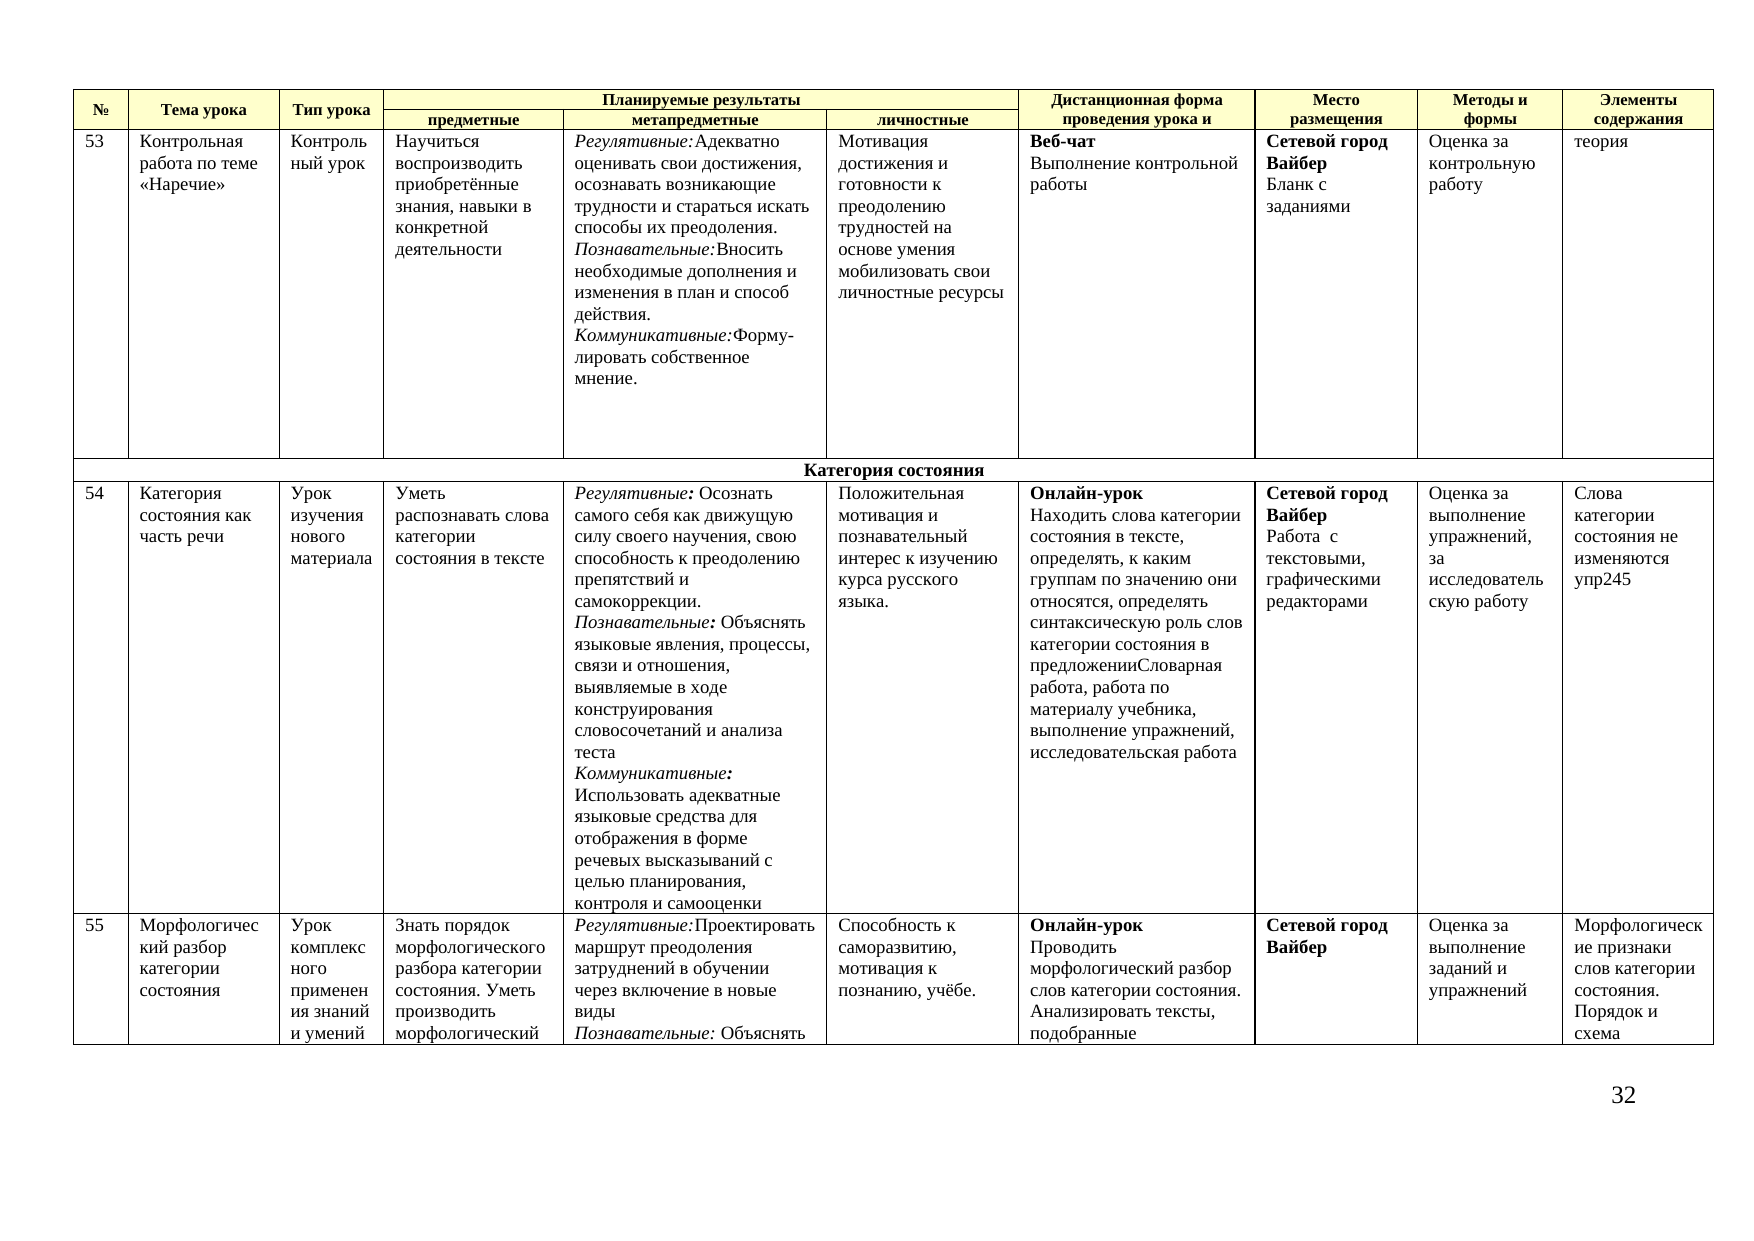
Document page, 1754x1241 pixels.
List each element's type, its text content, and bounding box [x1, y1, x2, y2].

table_cell Знать порядок морфологического разбора категории состояния. Уметь производить морфологический разбор (устный и письменный) категории состояния. [384, 914, 563, 1043]
table_cell Сетевой город Вайбер Работа с текстовыми, графическими редакторами [1256, 482, 1417, 913]
table_cell теория [1563, 130, 1713, 458]
table_cell предметные [384, 110, 563, 129]
table_cell Сетевой город Вайбер Бланк с заданиями [1256, 130, 1417, 458]
table_cell Морфологические признаки слов категории состояния. Порядок и схема морфологического разбора упр247 [1563, 914, 1713, 1043]
table_cell Научиться воспроизводить приобретённые знания, навыки в конкретной деятельности [384, 130, 563, 458]
table_cell Категория состояния [74, 459, 1713, 481]
table_cell Уметь распознавать слова категории состояния в тексте [384, 482, 563, 913]
table_cell Регулятивные: Осознать самого себя как движущую силу своего научения, свою способность к преодолению препятствий и самокоррекции. Познавательные: Объяснять языковые явления, процессы, связи и отношения, выявляемые в ходе конструирования словосочетаний и анализа теста Коммуникативные: Использовать адекватные языковые средства для отображения в форме речевых высказываний с целью планирования, контроля и самооценки [564, 482, 826, 913]
table_cell Урок изучения нового материала [280, 482, 383, 913]
table_header Планируемые результаты [384, 90, 1018, 109]
table_header № [74, 90, 128, 129]
table_cell Оценка за контрольную работу [1418, 130, 1562, 458]
table_cell 53 [74, 130, 128, 458]
table_cell Регулятивные:Адекватно оценивать свои достижения, осознавать возникающие трудности и стараться искать способы их преодоления. Познавательные:Вносить необходимые дополнения и изменения в план и способ действия. Коммуникативные:Формулировать собственное мнение. [564, 130, 826, 458]
table_header Дистанционная форма проведения урока и организации учебно-познавательной деятельности [1019, 90, 1254, 129]
table_header Методы и формы контроля через сетевой город и вайбер [1418, 90, 1562, 129]
table_cell 54 [74, 482, 128, 913]
table_cell Положительная мотивация и познавательный интерес к изучению курса русского языка. [827, 482, 1018, 913]
table_cell Способность к саморазвитию, мотивация к познанию, учёбе. [827, 914, 1018, 1043]
table_cell личностные [827, 110, 1018, 129]
table_cell Оценка за выполнение заданий и упражнений [1418, 914, 1562, 1043]
table_cell Контрольная работа по теме «Наречие» [129, 130, 279, 458]
table_cell Категория состояния как часть речи [129, 482, 279, 913]
table_header Элементы содержания дом.задания, время выполнения (20-25 мин) [1563, 90, 1713, 129]
table_cell Оценка за выполнение упражнений, за исследовательскую работу [1418, 482, 1562, 913]
table_cell метапредметные [564, 110, 826, 129]
table_cell Сетевой город Вайбер [1256, 914, 1417, 1043]
table_cell Веб-чат Выполнение контрольной работы [1019, 130, 1254, 458]
table_cell Онлайн-урок Находить слова категории состояния в тексте, определять, к каким группам по значению они относятся, определять синтаксическую роль слов категории состояния в предложенииСловарная работа, работа по материалу учебника, выполнение упражнений, исследовательская работа [1019, 482, 1254, 913]
table_cell Мотивация достижения и готовности к преодолению трудностей на основе умения мобилизовать свои личностные ресурсы [827, 130, 1018, 458]
table_cell Урок комплексного применения знаний и умений [280, 914, 383, 1043]
table_header Тема урока [129, 90, 279, 129]
table_cell Морфологический разбор категории состояния [129, 914, 279, 1043]
table_cell 55 [74, 914, 128, 1043]
table_cell Слова категории состояния не изменяются упр245 [1563, 482, 1713, 913]
table_header Тип урока [280, 90, 383, 129]
table_cell Контрольный урок [280, 130, 383, 458]
table_cell Онлайн-урок Проводить морфологический разбор слов категории состояния. Анализировать тексты, подобранные обучающимися [1019, 914, 1254, 1043]
table_header Место размещения заданий. Платформа [1256, 90, 1417, 129]
